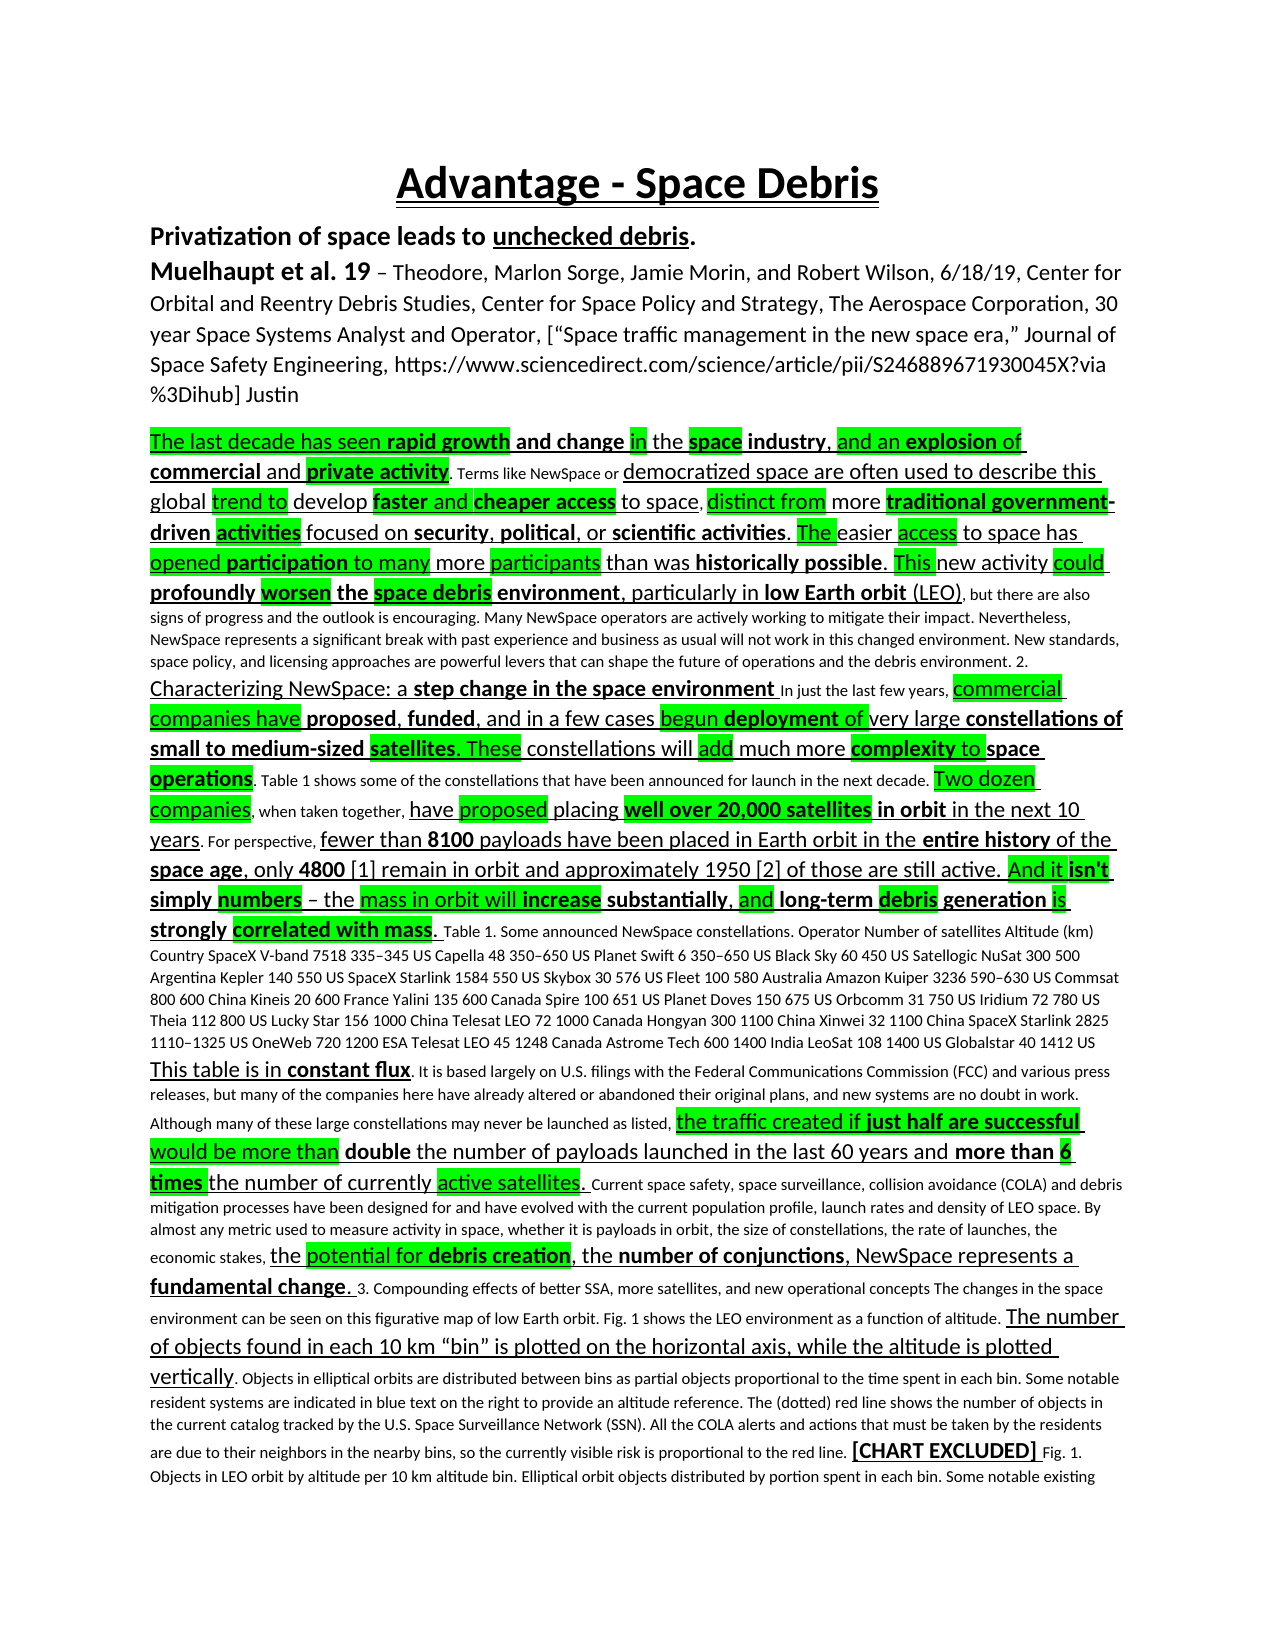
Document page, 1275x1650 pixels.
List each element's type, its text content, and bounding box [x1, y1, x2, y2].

subtitle Privatization of space leads to unchecked debris. [150, 219, 1125, 252]
text Muelhaupt et al. 19 – Theodore, Marlon Sorge, Jamie Morin, and Robert Wilson, 6/18/19, Center for Orbital and Reentry Debris Studies, Center for Space Policy and Strategy, The Aerospace Corporation, 30 year Space Systems Analyst and Operator, [“Space traffic management in the new space era,” Journal of Space Safety Engineering, https://www.sciencedirect.com/science/article/pii/S246889671930045X?via%3Dihub] Justin [150, 254, 1125, 408]
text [150, 427, 1125, 1486]
subtitle Advantage - Space Debris [150, 154, 1125, 210]
